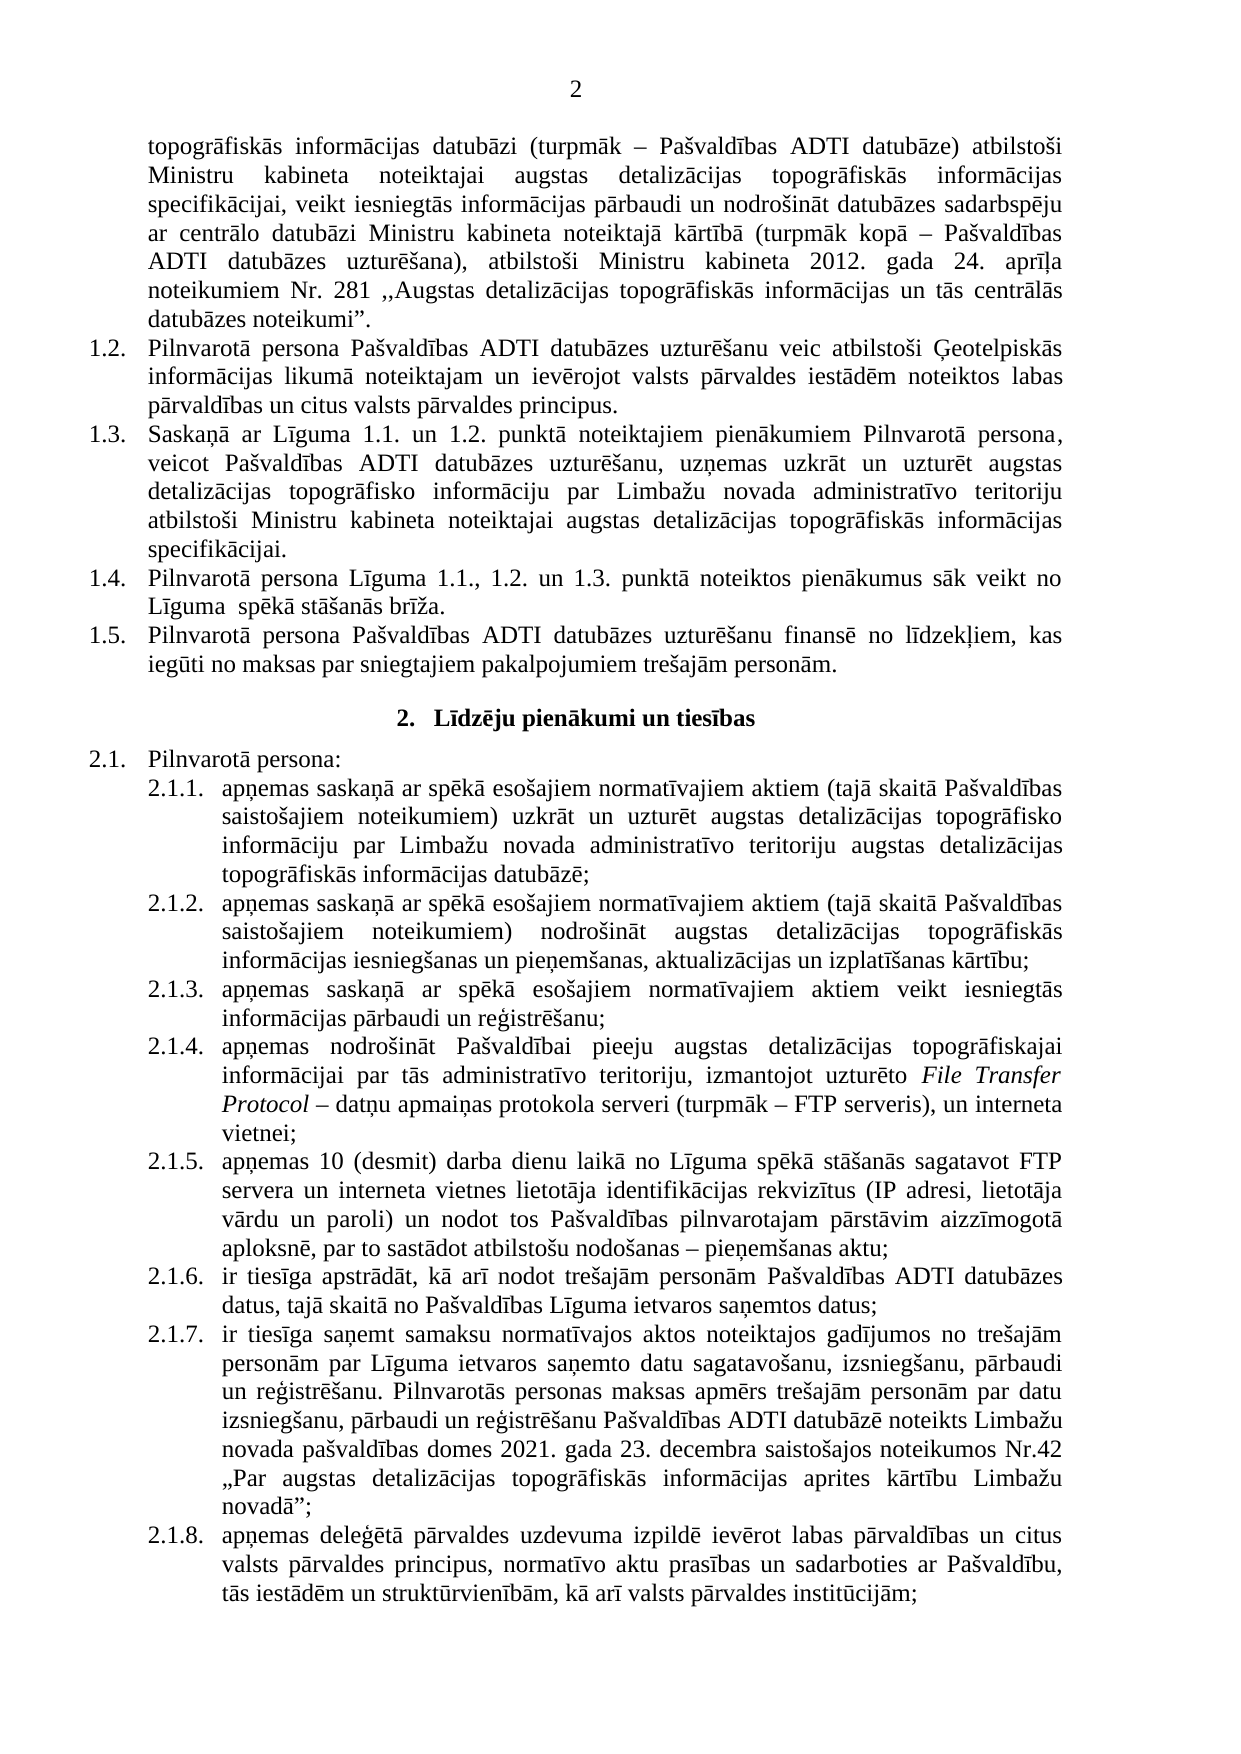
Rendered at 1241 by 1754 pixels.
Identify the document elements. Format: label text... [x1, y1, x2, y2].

list Pilnvarotā persona: [89, 744, 1063, 773]
list Saskaņā ar Līguma 1.1. un 1.2. punktā noteiktajiem pienākumiem Pilnvarotā persona, veicot Pašvaldības ADTI datubāzes uzturēšanu, uzņemas uzkrāt un uzturēt augstas detalizācijas topogrāfisko informāciju par Limbažu novada administratīvo teritoriju atbilstoši Ministru kabineta noteiktajai augstas detalizācijas topogrāfiskās informācijas specifikācijai. [89, 419, 1063, 563]
list apņemas deleģētā pārvaldes uzdevuma izpildē ievērot labas pārvaldības un citus valsts pārvaldes principus, normatīvo aktu prasības un sadarboties ar Pašvaldību, tās iestādēm un struktūrvienībām, kā arī valsts pārvaldes institūcijām; [148, 1520, 1063, 1606]
list Pilnvarotā persona Pašvaldības ADTI datubāzes uzturēšanu finansē no līdzekļiem, kas iegūti no maksas par sniegtajiem pakalpojumiem trešajām personām. [89, 620, 1063, 678]
list apņemas saskaņā ar spēkā esošajiem normatīvajiem aktiem (tajā skaitā Pašvaldības saistošajiem noteikumiem) nodrošināt augstas detalizācijas topogrāfiskās informācijas iesniegšanas un pieņemšanas, aktualizācijas un izplatīšanas kārtību; [148, 888, 1063, 974]
list apņemas 10 (desmit) darba dienu laikā no Līguma spēkā stāšanās sagatavot FTP servera un interneta vietnes lietotāja identifikācijas rekvizītus (IP adresi, lietotāja vārdu un paroli) un nodot tos Pašvaldības pilnvarotajam pārstāvim aizzīmogotā aploksnē, par to sastādot atbilstošu nodošanas – pieņemšanas aktu; [148, 1146, 1063, 1261]
list apņemas saskaņā ar spēkā esošajiem normatīvajiem aktiem (tajā skaitā Pašvaldības saistošajiem noteikumiem) uzkrāt un uzturēt augstas detalizācijas topogrāfisko informāciju par Limbažu novada administratīvo teritoriju augstas detalizācijas topogrāfiskās informācijas datubāzē; [148, 773, 1063, 888]
list ir tiesīga apstrādāt, kā arī nodot trešajām personām Pašvaldības ADTI datubāzes datus, tajā skaitā no Pašvaldības Līguma ietvaros saņemtos datus; [148, 1261, 1063, 1319]
list Pilnvarotā persona Pašvaldības ADTI datubāzes uzturēšanu veic atbilstoši Ģeotelpiskās informācijas likumā noteiktajam un ievērojot valsts pārvaldes iestādēm noteiktos labas pārvaldības un citus valsts pārvaldes principus. [89, 333, 1063, 419]
list apņemas nodrošināt Pašvaldībai pieeju augstas detalizācijas topogrāfiskajai informācijai par tās administratīvo teritoriju, izmantojot uzturēto File Transfer Protocol – datņu apmaiņas protokola serveri (turpmāk – FTP serveris), un interneta vietnei; [148, 1031, 1063, 1146]
list apņemas saskaņā ar spēkā esošajiem normatīvajiem aktiem veikt iesniegtās informācijas pārbaudi un reģistrēšanu; [148, 974, 1063, 1031]
list Līdzēju pienākumi un tiesības [89, 703, 1063, 731]
list Pilnvarotā persona Līguma 1.1., 1.2. un 1.3. punktā noteiktos pienākumus sāk veikt no Līguma spēkā stāšanās brīža. [89, 563, 1063, 620]
list ir tiesīga saņemt samaksu normatīvajos aktos noteiktajos gadījumos no trešajām personām par Līguma ietvaros saņemto datu sagatavošanu, izsniegšanu, pārbaudi un reģistrēšanu. Pilnvarotās personas maksas apmērs trešajām personām par datu izsniegšanu, pārbaudi un reģistrēšanu Pašvaldības ADTI datubāzē noteikts Limbažu novada pašvaldības domes 2021. gada 23. decembra saistošajos noteikumos Nr.42 „Par augstas detalizācijas topogrāfiskās informācijas aprites kārtību Limbažu novadā”; [148, 1319, 1063, 1520]
